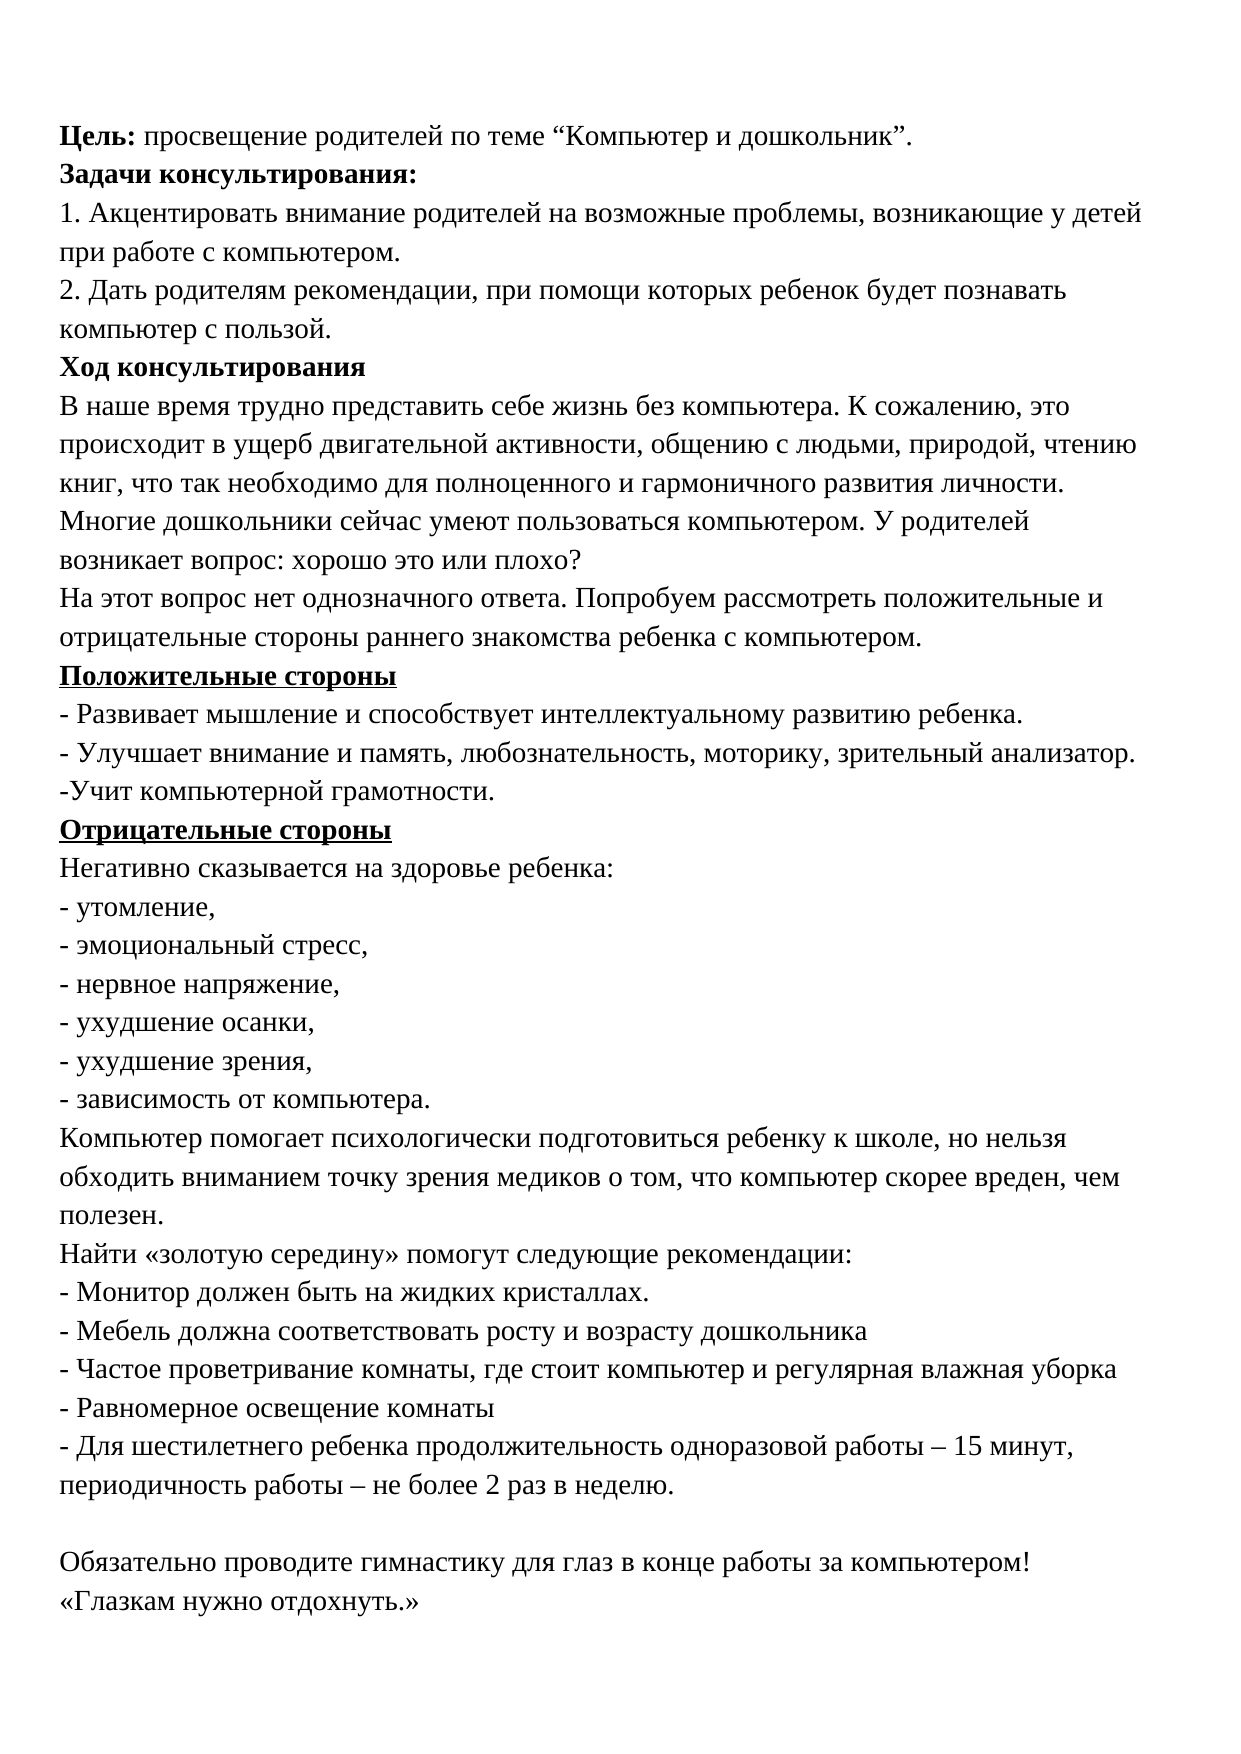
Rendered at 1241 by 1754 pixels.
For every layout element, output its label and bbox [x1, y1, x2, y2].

text [59, 118, 1152, 1616]
